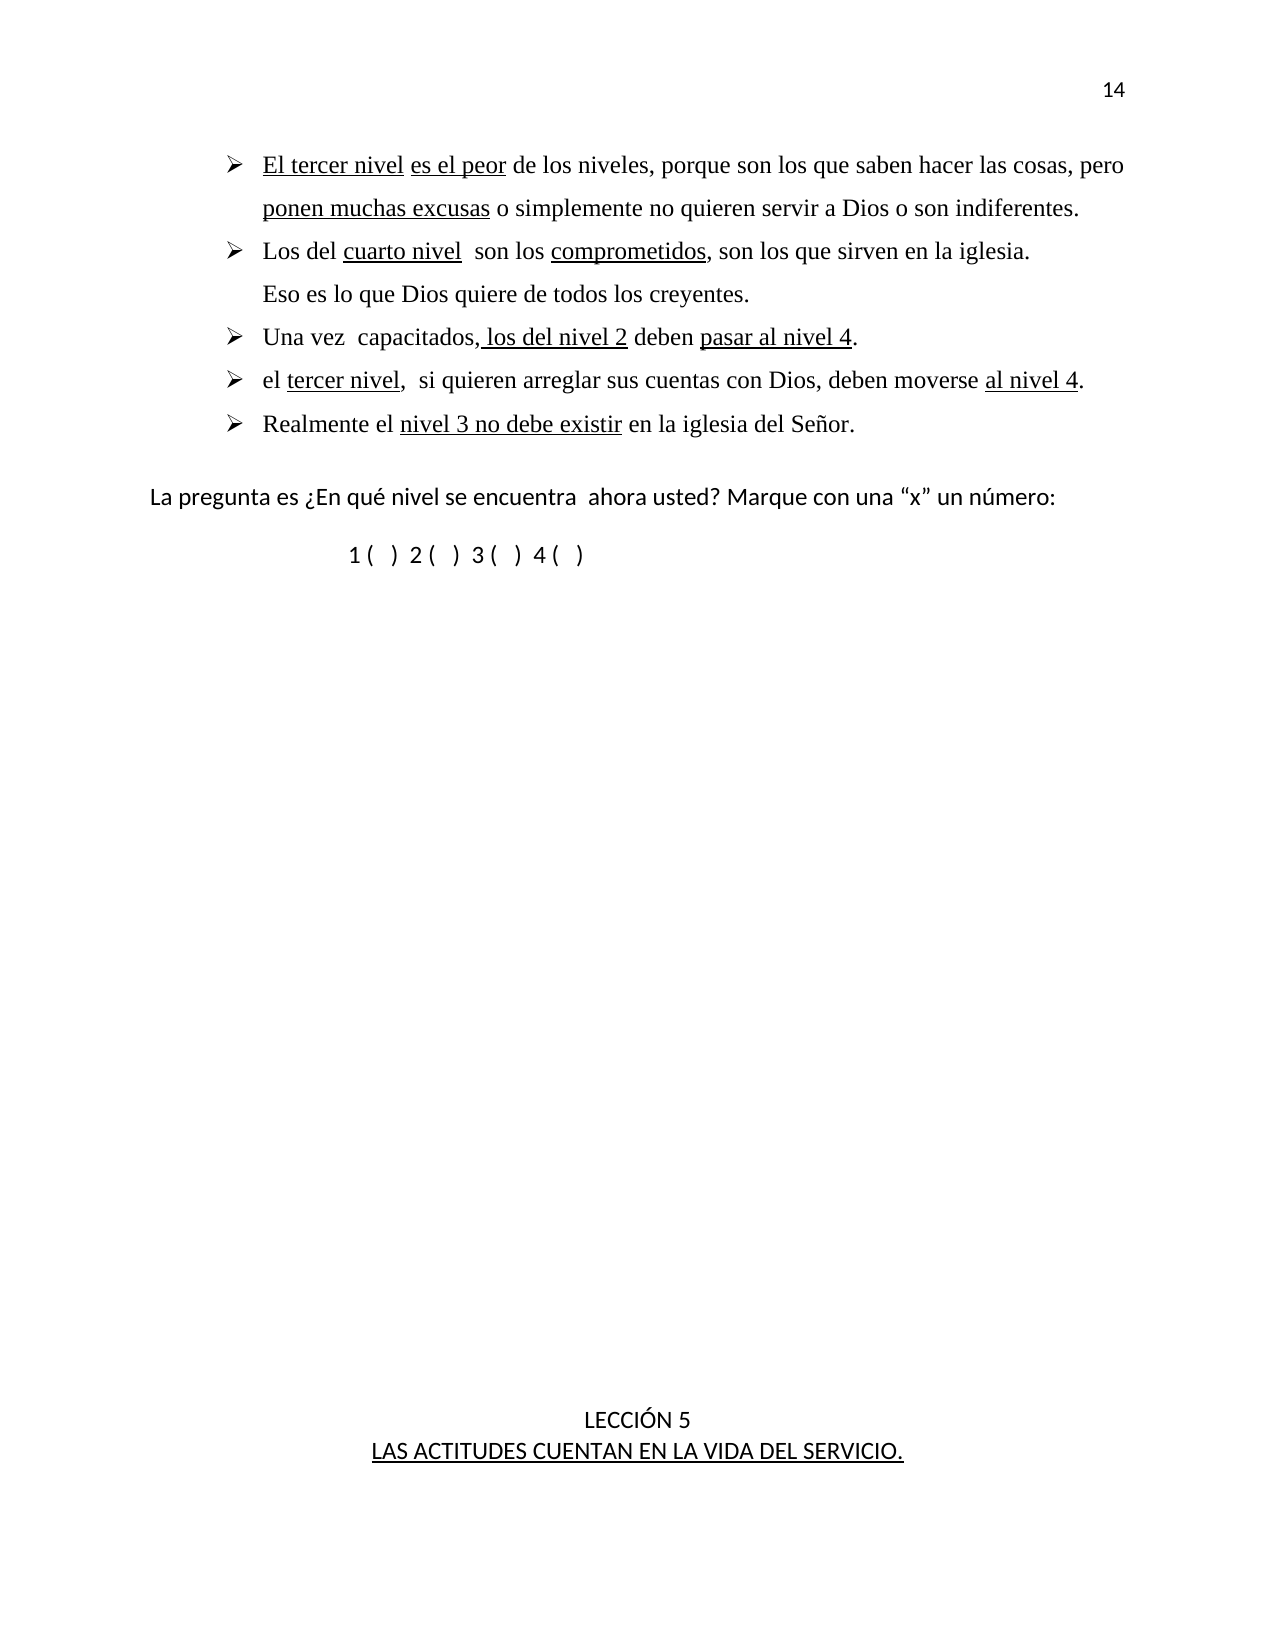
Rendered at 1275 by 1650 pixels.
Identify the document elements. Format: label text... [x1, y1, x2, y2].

list El tercer nivel es el peor de los niveles, porque son los que saben hacer las cosas, pero ponen muchas excusas o simplemente no quieren servir a Dios o son indiferentes. [225, 150, 1125, 222]
list Una vez capacitados, los del nivel 2 deben pasar al nivel 4. [225, 322, 1125, 351]
list Realmente el nivel 3 no debe existir en la iglesia del Señor. [225, 409, 1125, 437]
text 1 ( ) 2 ( ) 3 ( ) 4 ( ) [150, 539, 1125, 570]
text La pregunta es ¿En qué nivel se encuentra ahora usted? Marque con una “x” un número: [150, 481, 1125, 511]
text LAS ACTITUDES CUENTAN EN LA VIDA DEL SERVICIO. [150, 1435, 1125, 1465]
text Eso es lo que Dios quiere de todos los creyentes. [187, 279, 1125, 308]
text LECCIÓN 5 [150, 1404, 1125, 1435]
list el tercer nivel, si quieren arreglar sus cuentas con Dios, deben moverse al nivel 4. [225, 366, 1125, 394]
list Los del cuarto nivel son los comprometidos, son los que sirven en la iglesia. [225, 236, 1125, 265]
